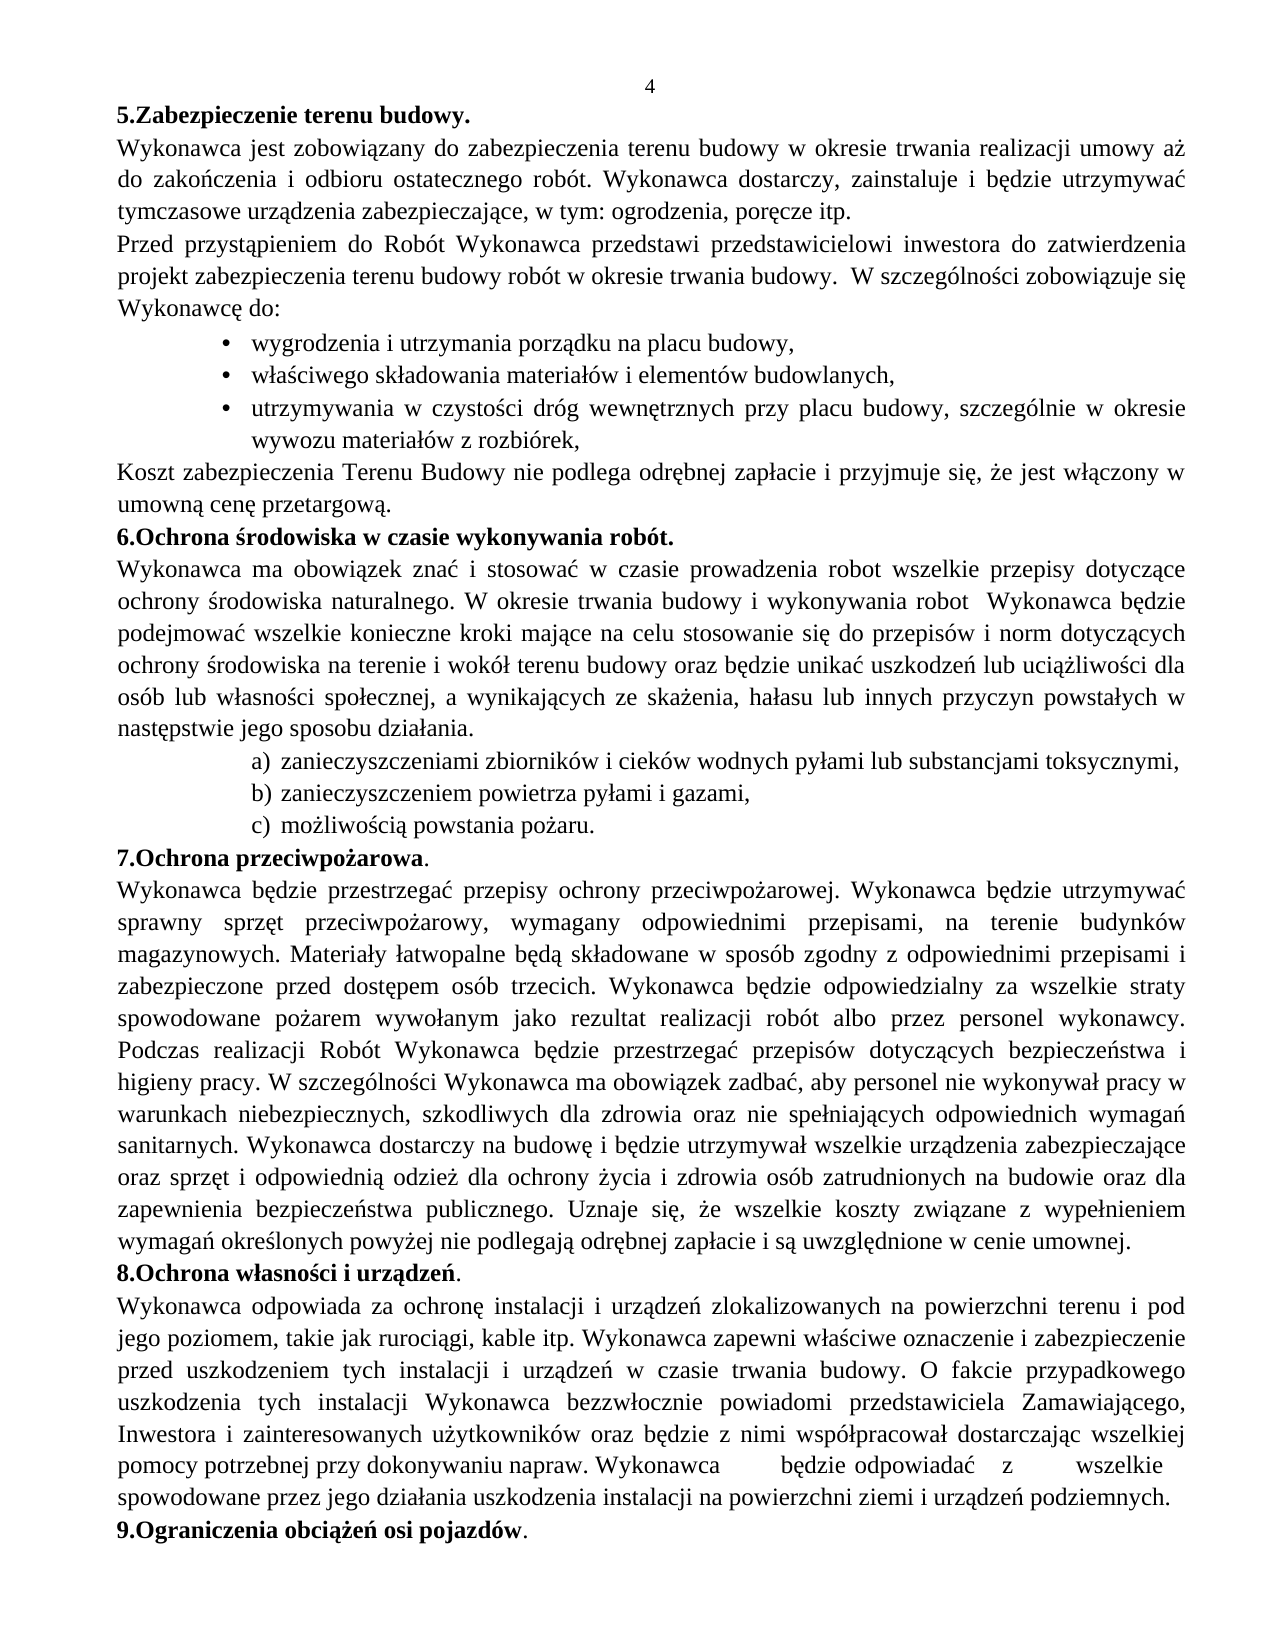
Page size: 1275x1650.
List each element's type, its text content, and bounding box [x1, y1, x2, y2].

text Wykonawca odpowiada za ochronę instalacji i urządzeń zlokalizowanych na powierzchni terenu i pod jego poziomem, takie jak rurociągi, kable itp. Wykonawca zapewni właściwe oznaczenie i zabezpieczenie przed uszkodzeniem tych instalacji i urządzeń w czasie trwania budowy. O fakcie przypadkowego uszkodzenia tych instalacji Wykonawca bezzwłocznie powiadomi przedstawiciela Zamawiającego, Inwestora i zainteresowanych użytkowników oraz będzie z nimi współpracował dostarczając wszelkiej pomocy potrzebnej przy dokonywaniu napraw. Wykonawca będzie odpowiadać z wszelkie spowodowane przez jego działania uszkodzenia instalacji na powierzchni ziemi i urządzeń podziemnych. [116, 1291, 1187, 1511]
text Wykonawca ma obowiązek znać i stosować w czasie prowadzenia robot wszelkie przepisy dotyczące ochrony środowiska naturalnego. W okresie trwania budowy i wykonywania robot Wykonawca będzie podejmować wszelkie konieczne kroki mające na celu stosowanie się do przepisów i norm dotyczących ochrony środowiska na terenie i wokół terenu budowy oraz będzie unikać uszkodzeń lub uciążliwości dla osób lub własności społecznej, a wynikających ze skażenia, hałasu lub innych przyczyn powstałych w następstwie jego sposobu działania. [116, 554, 1187, 742]
list zanieczyszczeniami zbiorników i cieków wodnych pyłami lub substancjami toksycznymi, [251, 746, 1187, 775]
text 8.Ochrona własności i urządzeń. [116, 1258, 1187, 1287]
list właściwego składowania materiałów i elementów budowlanych, [222, 360, 1187, 389]
text 7.Ochrona przeciwpożarowa. [116, 843, 1187, 872]
list zanieczyszczeniem powietrza pyłami i gazami, [251, 778, 1187, 807]
text 6.Ochrona środowiska w czasie wykonywania robót. [116, 522, 1187, 550]
text Przed przystąpieniem do Robót Wykonawca przedstawi przedstawicielowi inwestora do zatwierdzenia projekt zabezpieczenia terenu budowy robót w okresie trwania budowy. W szczególności zobowiązuje się Wykonawcę do: [116, 229, 1187, 321]
text Koszt zabezpieczenia Terenu Budowy nie podlega odrębnej zapłacie i przyjmuje się, że jest włączony w umowną cenę przetargową. [116, 457, 1187, 518]
list możliwością powstania pożaru. [251, 811, 1187, 839]
list utrzymywania w czystości dróg wewnętrznych przy placu budowy, szczególnie w okresie wywozu materiałów z rozbiórek, [222, 393, 1187, 454]
text Wykonawca jest zobowiązany do zabezpieczenia terenu budowy w okresie trwania realizacji umowy aż do zakończenia i odbioru ostatecznego robót. Wykonawca dostarczy, zainstaluje i będzie utrzymywać tymczasowe urządzenia zabezpieczające, w tym: ogrodzenia, poręcze itp. [116, 133, 1187, 225]
list wygrodzenia i utrzymania porządku na placu budowy, [222, 328, 1187, 357]
text Wykonawca będzie przestrzegać przepisy ochrony przeciwpożarowej. Wykonawca będzie utrzymywać sprawny sprzęt przeciwpożarowy, wymagany odpowiednimi przepisami, na terenie budynków magazynowych. Materiały łatwopalne będą składowane w sposób zgodny z odpowiednimi przepisami i zabezpieczone przed dostępem osób trzecich. Wykonawca będzie odpowiedzialny za wszelkie straty spowodowane pożarem wywołanym jako rezultat realizacji robót albo przez personel wykonawcy. Podczas realizacji Robót Wykonawca będzie przestrzegać przepisów dotyczących bezpieczeństwa i higieny pracy. W szczególności Wykonawca ma obowiązek zadbać, aby personel nie wykonywał pracy w warunkach niebezpiecznych, szkodliwych dla zdrowia oraz nie spełniających odpowiednich wymagań sanitarnych. Wykonawca dostarczy na budowę i będzie utrzymywał wszelkie urządzenia zabezpieczające oraz sprzęt i odpowiednią odzież dla ochrony życia i zdrowia osób zatrudnionych na budowie oraz dla zapewnienia bezpieczeństwa publicznego. Uznaje się, że wszelkie koszty związane z wypełnieniem wymagań określonych powyżej nie podlegają odrębnej zapłacie i są uwzględnione w cenie umownej. [116, 876, 1187, 1255]
text 9.Ograniczenia obciążeń osi pojazdów. [116, 1515, 1187, 1543]
text 5.Zabezpieczenie terenu budowy. [116, 100, 1187, 129]
